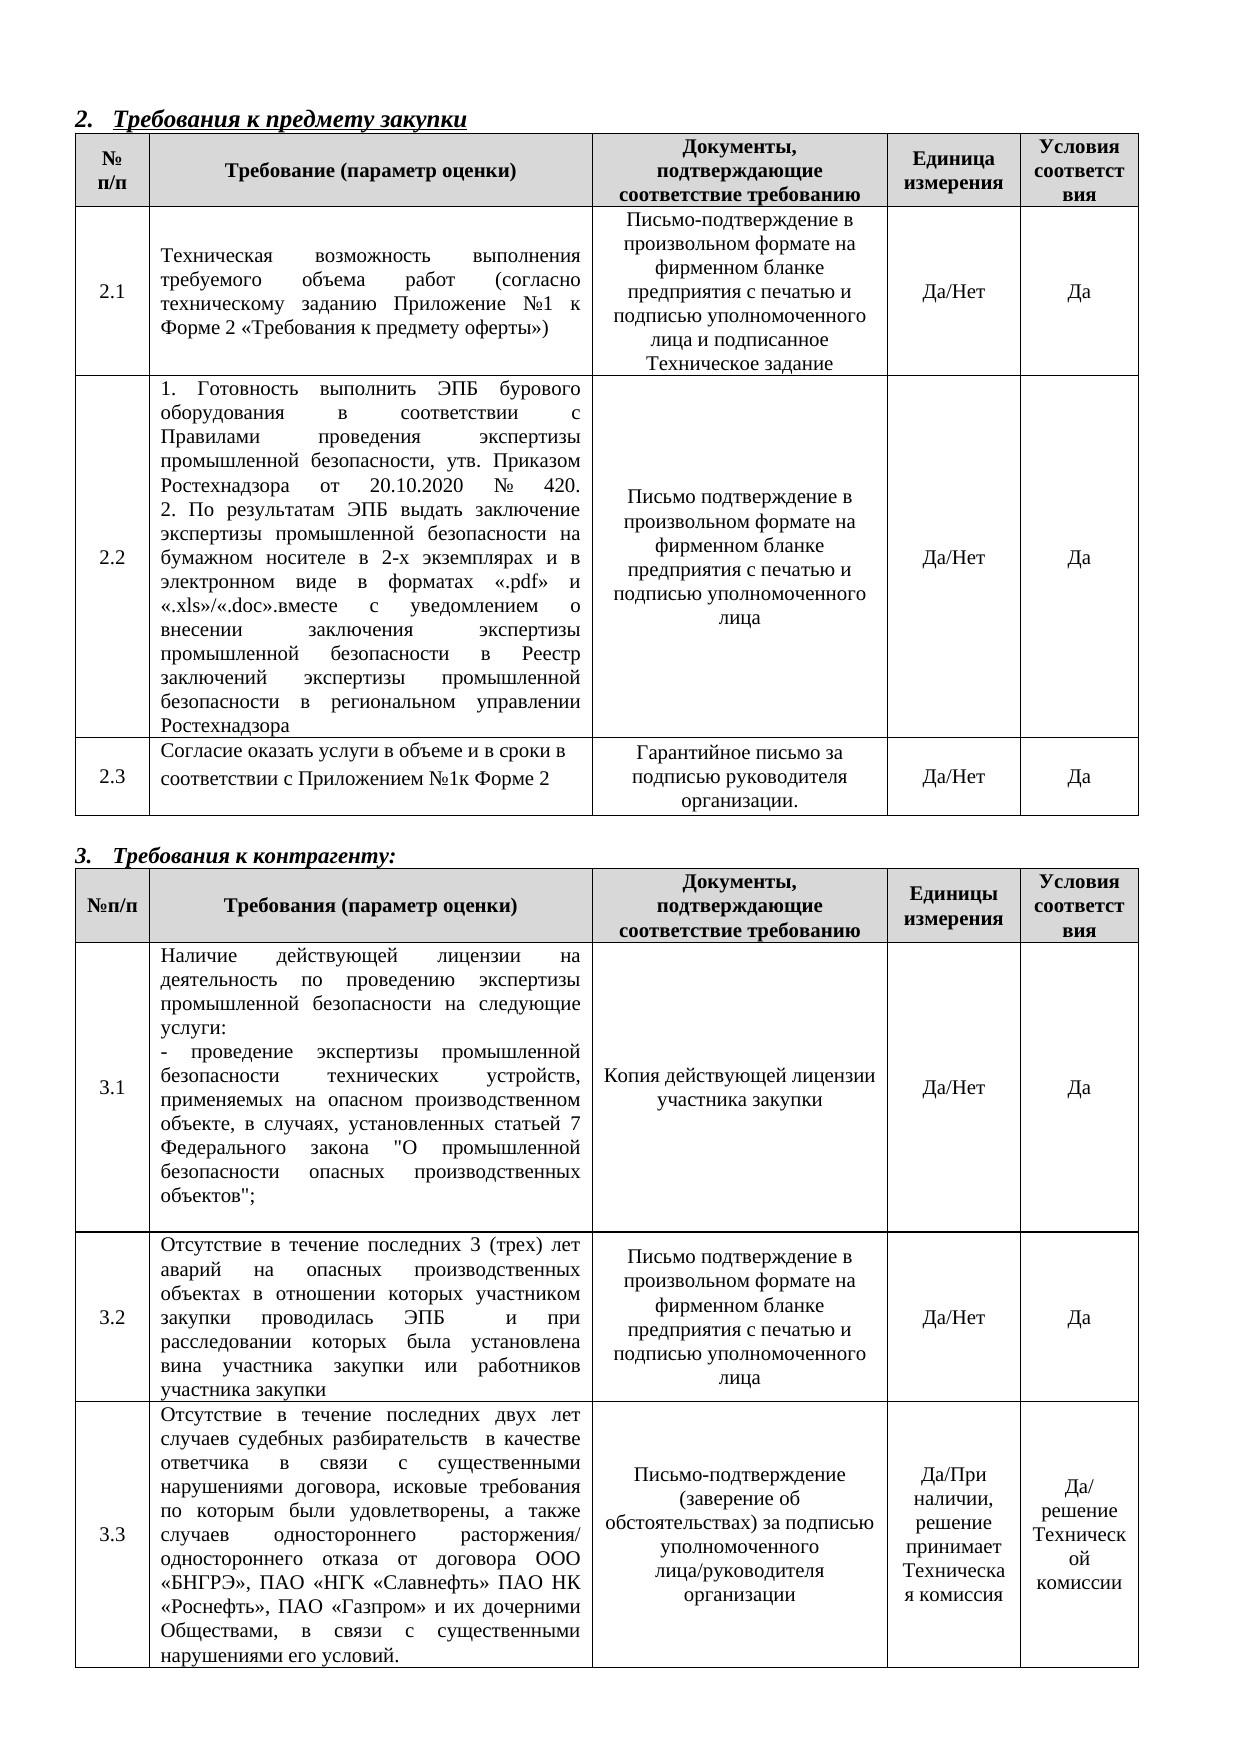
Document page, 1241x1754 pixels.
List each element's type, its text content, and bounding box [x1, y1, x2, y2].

table_cell Да/При наличии, решение принимает Техническая комиссия [888, 1402, 1020, 1667]
table_cell Да [1021, 738, 1138, 814]
table_cell Письмо-подтверждение (заверение об обстоятельствах) за подписью уполномоченного лица/руководителя организации [593, 1402, 887, 1667]
table_header Документы, подтверждающие соответствие требованию [593, 134, 887, 206]
table_header Документы, подтверждающие соответствие требованию [593, 869, 887, 942]
table_header № п/п [76, 134, 149, 206]
table_header Единицы измерения [888, 869, 1020, 942]
table_cell Гарантийное письмо за подписью руководителя организации. [593, 738, 887, 814]
table_cell Да/Нет [888, 943, 1020, 1231]
table_cell 2.1 [76, 207, 149, 375]
table_cell Да [1021, 207, 1138, 375]
list Требования к предмету закупки [75, 104, 1165, 132]
table_header Условия соответствия [1021, 869, 1138, 942]
table_cell 3.3 [76, 1402, 149, 1667]
table_cell 1. Готовность выполнить ЭПБ бурового оборудования в соответствии с Правилами проведения экспертизы промышленной безопасности, утв. Приказом Ростехнадзора от 20.10.2020 № 420. 2. По результатам ЭПБ выдать заключение экспертизы промышленной безопасности на бумажном носителе в 2-х экземплярах и в электронном виде в форматах «.pdf» и «.xls»/«.doc».вместе с уведомлением о внесении заключения экспертизы промышленной безопасности в Реестр заключений экспертизы промышленной безопасности в региональном управлении Ростехнадзора [150, 376, 592, 737]
table_cell Наличие действующей лицензии на деятельность по проведению экспертизы промышленной безопасности на следующие услуги: - проведение экспертизы промышленной безопасности технических устройств, применяемых на опасном производственном объекте, в случаях, установленных статьей 7 Федерального закона "О промышленной безопасности опасных производственных объектов"; [150, 943, 592, 1231]
table_cell Письмо подтверждение в произвольном формате на фирменном бланке предприятия с печатью и подписью уполномоченного лица [593, 1233, 887, 1401]
table_header Единица измерения [888, 134, 1020, 206]
table_cell Да/Нет [888, 1233, 1020, 1401]
table_cell 3.1 [76, 943, 149, 1231]
table_cell Да/Нет [888, 207, 1020, 375]
table_cell Отсутствие в течение последних 3 (трех) лет аварий на опасных производственных объектах в отношении которых участником закупки проводилась ЭПБ и при расследовании которых была установлена вина участника закупки или работников участника закупки [150, 1233, 592, 1401]
table_cell Техническая возможность выполнения требуемого объема работ (согласно техническому заданию Приложение №1 к Форме 2 «Требования к предмету оферты») [150, 207, 592, 375]
table_header Требование (параметр оценки) [150, 134, 592, 206]
table_cell Да [1021, 376, 1138, 737]
table_cell Согласие оказать услуги в объеме и в сроки в соответствии с Приложением №1к Форме 2 [150, 738, 592, 814]
table_cell Письмо подтверждение в произвольном формате на фирменном бланке предприятия с печатью и подписью уполномоченного лица [593, 376, 887, 737]
table_cell Да [1021, 943, 1138, 1231]
table_cell Да/Нет [888, 376, 1020, 737]
table_cell Да [1021, 1233, 1138, 1401]
table_cell Да/Нет [888, 738, 1020, 814]
table_header Условия соответствия [1021, 134, 1138, 206]
table_header Требования (параметр оценки) [150, 869, 592, 942]
table_cell Отсутствие в течение последних двух лет случаев судебных разбирательств в качестве ответчика в связи с существенными нарушениями договора, исковые требования по которым были удовлетворены, а также случаев одностороннего расторжения/ одностороннего отказа от договора ООО «БНГРЭ», ПАО «НГК «Славнефть» ПАО НК «Роснефть», ПАО «Газпром» и их дочерними Обществами, в связи с существенными нарушениями его условий. [150, 1402, 592, 1667]
table_header №п/п [76, 869, 149, 942]
table_cell Письмо-подтверждение в произвольном формате на фирменном бланке предприятия с печатью и подписью уполномоченного лица и подписанное Техническое задание [593, 207, 887, 375]
table_cell 2.3 [76, 738, 149, 814]
table_cell Да/решение Технической комиссии [1021, 1402, 1138, 1667]
table_cell 3.2 [76, 1233, 149, 1401]
table_cell 2.2 [76, 376, 149, 737]
table_cell Копия действующей лицензии участника закупки [593, 943, 887, 1231]
list Требования к контрагенту: [75, 842, 1165, 868]
